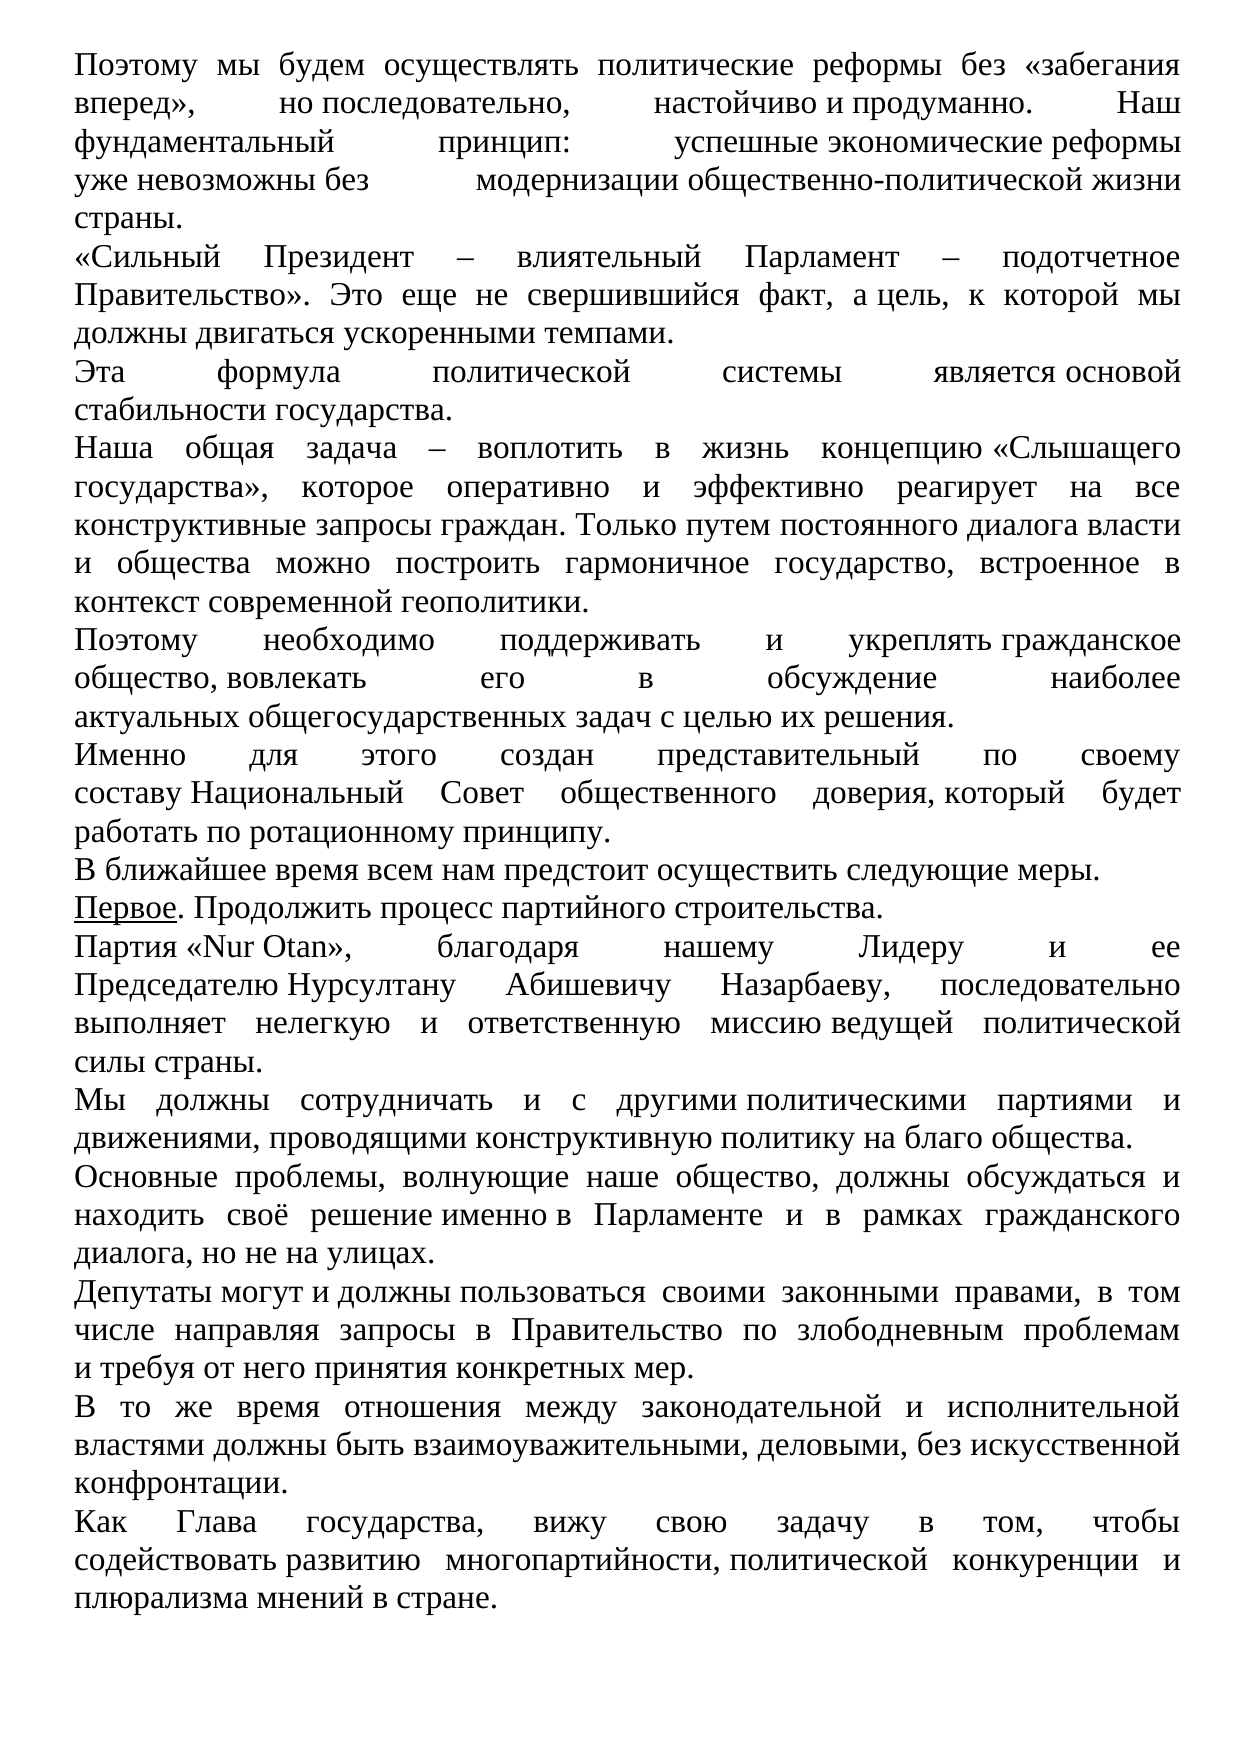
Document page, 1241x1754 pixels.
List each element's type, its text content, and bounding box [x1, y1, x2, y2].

text Как Глава государства, вижу свою задачу в том, чтобы содействовать развитию многопартийности, политической конкуренции и плюрализма мнений в стране. [74, 1501, 1181, 1616]
text «Сильный Президент – влиятельный Парламент – подотчетное Правительство». Это еще не свершившийся факт, а цель, к которой мы должны двигаться ускоренными темпами. [74, 236, 1181, 351]
text В ближайшее время всем нам предстоит осуществить следующие меры. [74, 849, 1181, 888]
text Мы должны сотрудничать и с другими политическими партиями и движениями, проводящими конструктивную политику на благо общества. [74, 1079, 1181, 1156]
text В то же время отношения между законодательной и исполнительной властями должны быть взаимоуважительными, деловыми, без искусственной конфронтации. [74, 1386, 1181, 1501]
text Наша общая задача – воплотить в жизнь концепцию «Слышащего государства», которое оперативно и эффективно реагирует на все конструктивные запросы граждан. Только путем постоянного диалога власти и общества можно построить гармоничное государство, встроенное в контекст современной геополитики. [74, 428, 1181, 619]
text Поэтому необходимо поддерживать и укреплять гражданское общество, вовлекать его в обсуждение наиболее актуальных общегосударственных задач с целью их решения. [74, 619, 1181, 734]
text Основные проблемы, волнующие наше общество, должны обсуждаться и находить своё решение именно в Парламенте и в рамках гражданского диалога, но не на улицах. [74, 1156, 1181, 1271]
text Первое. Продолжить процесс партийного строительства. [74, 888, 1181, 926]
text Поэтому мы будем осуществлять политические реформы без «забегания вперед», но последовательно, настойчиво и продуманно. Наш фундаментальный принцип: успешные экономические реформы уже невозможны без модернизации общественно-политической жизни страны. [74, 44, 1181, 236]
text Эта формула политической системы является основой стабильности государства. [74, 351, 1181, 428]
text Именно для этого создан представительный по своему составу Национальный Совет общественного доверия, который будет работать по ротационному принципу. [74, 734, 1181, 849]
text Партия «Nur Otan», благодаря нашему Лидеру и ее Председателю Нурсултану Абишевичу Назарбаеву, последовательно выполняет нелегкую и ответственную миссию ведущей политической силы страны. [74, 926, 1181, 1079]
text Депутаты могут и должны пользоваться своими законными правами, в том числе направляя запросы в Правительство по злободневным проблемам и требуя от него принятия конкретных мер. [74, 1271, 1181, 1386]
